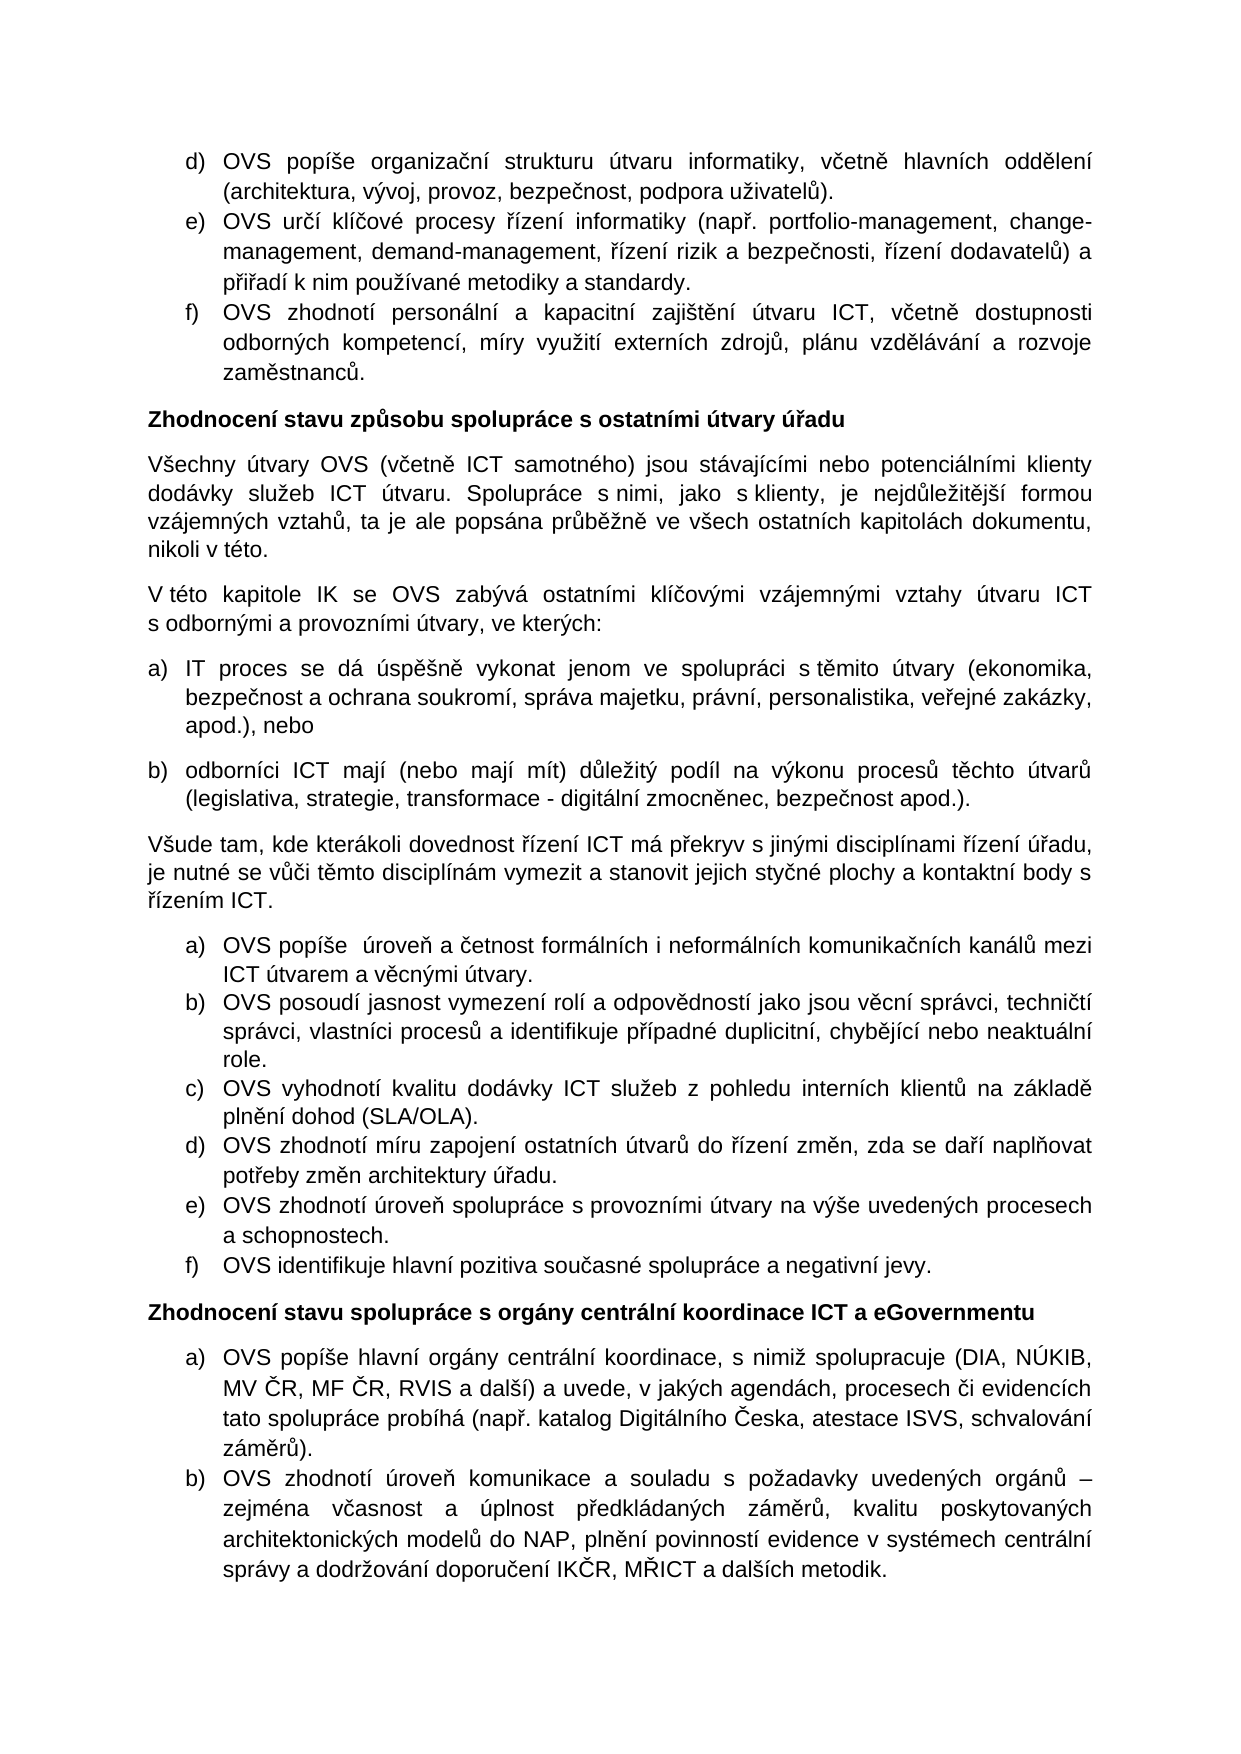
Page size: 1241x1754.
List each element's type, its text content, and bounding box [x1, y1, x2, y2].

list OVS vyhodnotí kvalitu dodávky ICT služeb z pohledu interních klientů na základě plnění dohod (SLA/OLA). [185, 1075, 1093, 1129]
list IT proces se dá úspěšně vykonat jenom ve spolupráci s těmito útvary (ekonomika, bezpečnost a ochrana soukromí, správa majetku, právní, personalistika, veřejné zakázky, apod.), nebo [148, 655, 1093, 738]
list OVS zhodnotí úroveň spolupráce s provozními útvary na výše uvedených procesech a schopnostech. [185, 1192, 1093, 1248]
text Všude tam, kde kterákoli dovednost řízení ICT má překryv s jinými disciplínami řízení úřadu, je nutné se vůči těmto disciplínám vymezit a stanovit jejich styčné plochy a kontaktní body s řízením ICT. [148, 831, 1093, 914]
list OVS zhodnotí úroveň komunikace a souladu s požadavky uvedených orgánů – zejména včasnost a úplnost předkládaných záměrů, kvalitu poskytovaných architektonických modelů do NAP, plnění povinností evidence v systémech centrální správy a dodržování doporučení IKČR, MŘICT a dalších metodik. [185, 1465, 1093, 1582]
text Všechny útvary OVS (včetně ICT samotného) jsou stávajícími nebo potenciálními klienty dodávky služeb ICT útvaru. Spolupráce s nimi, jako s klienty, je nejdůležitější formou vzájemných vztahů, ta je ale popsána průběžně ve všech ostatních kapitolách dokumentu, nikoli v této. [148, 451, 1093, 563]
text Zhodnocení stavu spolupráce s orgány centrální koordinace ICT a eGovernmentu [148, 1299, 1093, 1326]
list OVS posoudí jasnost vymezení rolí a odpovědností jako jsou věcní správci, techničtí správci, vlastníci procesů a identifikuje případné duplicitní, chybějící nebo neaktuální role. [185, 989, 1093, 1073]
list OVS popíše úroveň a četnost formálních i neformálních komunikačních kanálů mezi ICT útvarem a věcnými útvary. [185, 932, 1093, 987]
text V této kapitole IK se OVS zabývá ostatními klíčovými vzájemnými vztahy útvaru ICT s odbornými a provozními útvary, ve kterých: [148, 581, 1093, 636]
list OVS určí klíčové procesy řízení informatiky (např. portfolio-management, change-management, demand-management, řízení rizik a bezpečnosti, řízení dodavatelů) a přiřadí k nim používané metodiky a standardy. [185, 208, 1093, 295]
list OVS popíše organizační strukturu útvaru informatiky, včetně hlavních oddělení (architektura, vývoj, provoz, bezpečnost, podpora uživatelů). [185, 148, 1093, 204]
text Zhodnocení stavu způsobu spolupráce s ostatními útvary úřadu [148, 406, 1093, 432]
list odborníci ICT mají (nebo mají mít) důležitý podíl na výkonu procesů těchto útvarů (legislativa, strategie, transformace - digitální zmocněnec, bezpečnost apod.). [148, 757, 1093, 812]
list OVS identifikuje hlavní pozitiva současné spolupráce a negativní jevy. [185, 1252, 1093, 1279]
list OVS zhodnotí personální a kapacitní zajištění útvaru ICT, včetně dostupnosti odborných kompetencí, míry využití externích zdrojů, plánu vzdělávání a rozvoje zaměstnanců. [185, 299, 1093, 385]
list OVS popíše hlavní orgány centrální koordinace, s nimiž spolupracuje (DIA, NÚKIB, MV ČR, MF ČR, RVIS a další) a uvede, v jakých agendách, procesech či evidencích tato spolupráce probíhá (např. katalog Digitálního Česka, atestace ISVS, schvalování záměrů). [185, 1344, 1093, 1461]
list OVS zhodnotí míru zapojení ostatních útvarů do řízení změn, zda se daří naplňovat potřeby změn architektury úřadu. [185, 1132, 1093, 1188]
